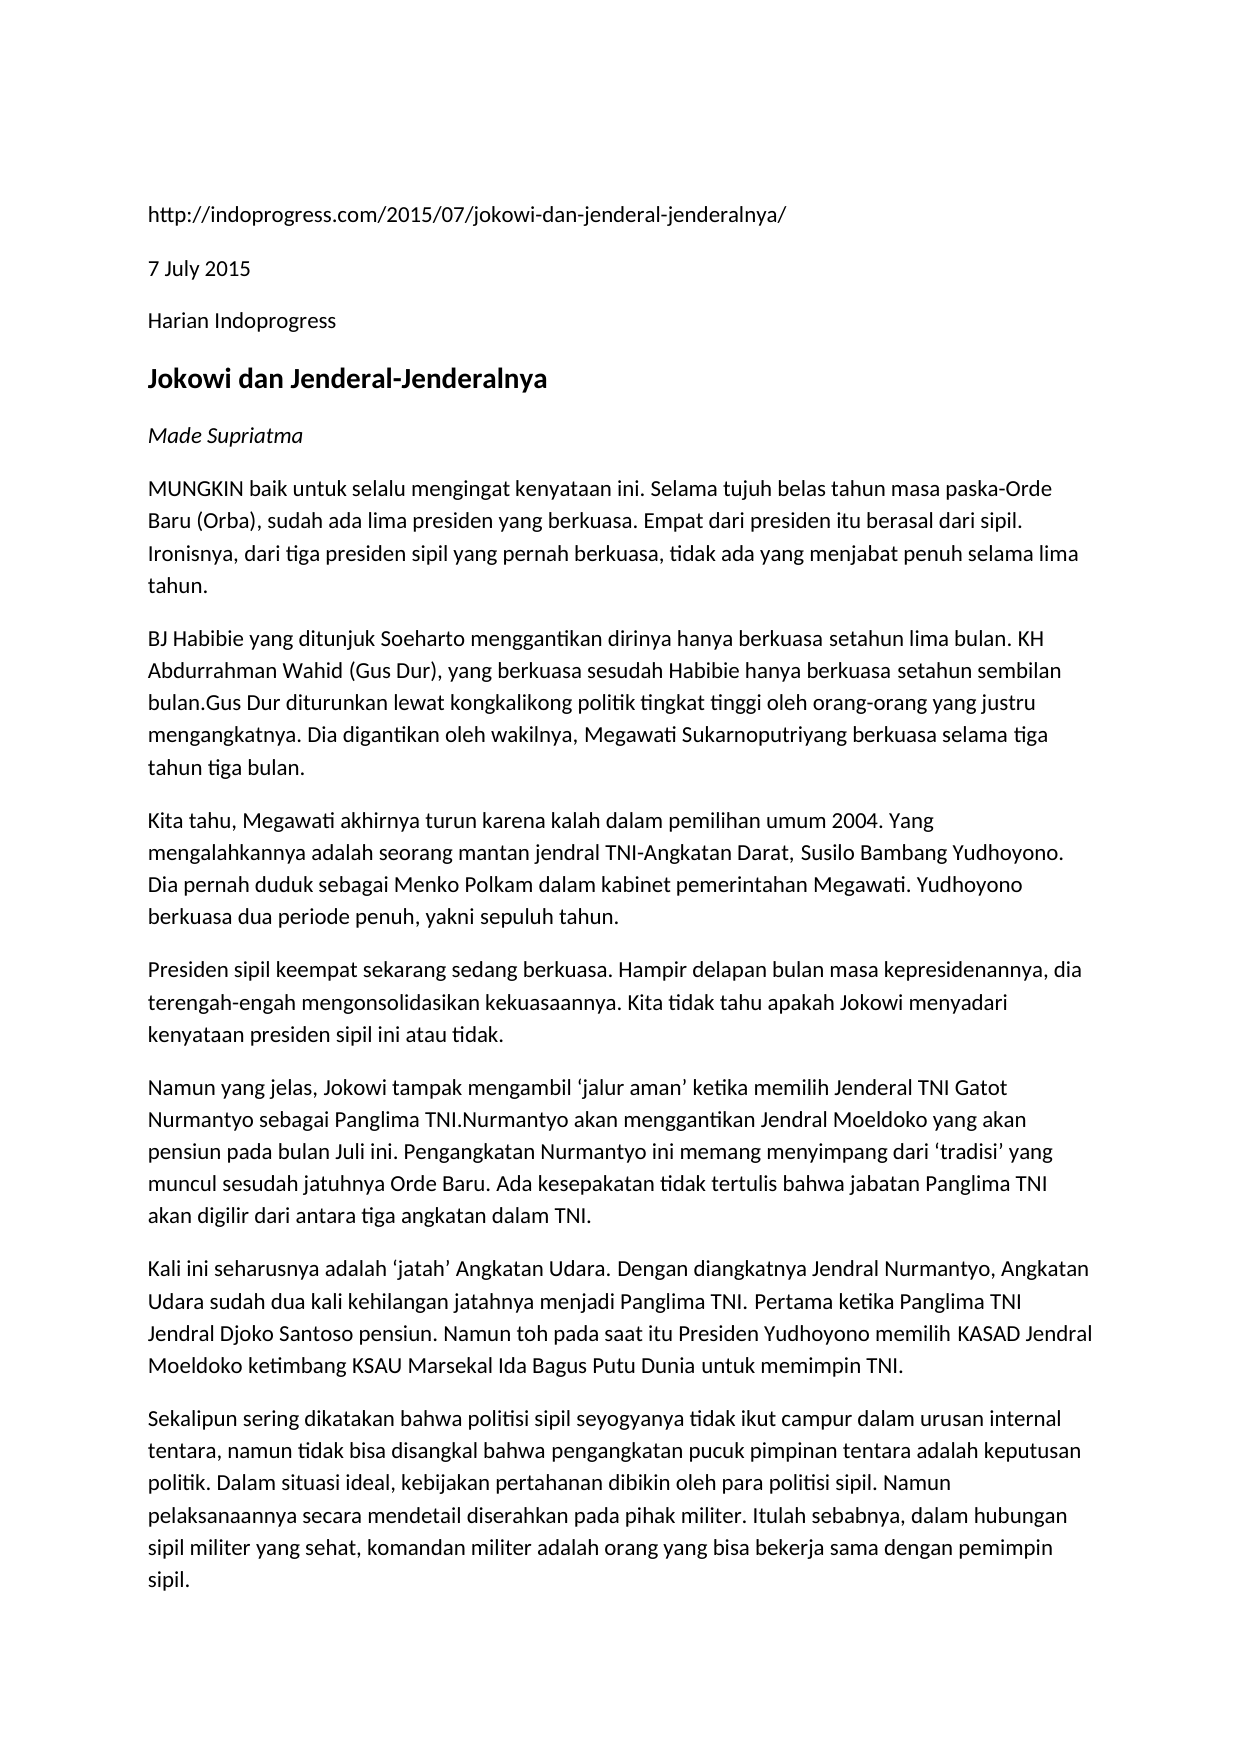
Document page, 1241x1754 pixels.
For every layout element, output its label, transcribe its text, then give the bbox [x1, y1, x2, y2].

text 7 July 2015 [148, 254, 1093, 282]
text Kita tahu, Megawati akhirnya turun karena kalah dalam pemilihan umum 2004. Yang mengalahkannya adalah seorang mantan jendral TNI-Angkatan Darat, Susilo Bambang Yudhoyono. Dia pernah duduk sebagai Menko Polkam dalam kabinet pemerintahan Megawati. Yudhoyono berkuasa dua periode penuh, yakni sepuluh tahun. [148, 806, 1093, 930]
text http://indoprogress.com/2015/07/jokowi-dan-jenderal-jenderalnya/ [148, 201, 1093, 229]
text BJ Habibie yang ditunjuk Soeharto menggantikan dirinya hanya berkuasa setahun lima bulan. KH Abdurrahman Wahid (Gus Dur), yang berkuasa sesudah Habibie hanya berkuasa setahun sembilan bulan.Gus Dur diturunkan lewat kongkalikong politik tingkat tinggi oleh orang-orang yang justru mengangkatnya. Dia digantikan oleh wakilnya, Megawati Sukarnoputriyang berkuasa selama tiga tahun tiga bulan. [148, 624, 1093, 781]
text MUNGKIN baik untuk selalu mengingat kenyataan ini. Selama tujuh belas tahun masa paska-Orde Baru (Orba), sudah ada lima presiden yang berkuasa. Empat dari presiden itu berasal dari sipil. Ironisnya, dari tiga presiden sipil yang pernah berkuasa, tidak ada yang menjabat penuh selama lima tahun. [148, 474, 1093, 599]
text Namun yang jelas, Jokowi tampak mengambil ‘jalur aman’ ketika memilih Jenderal TNI Gatot Nurmantyo sebagai Panglima TNI.Nurmantyo akan menggantikan Jendral Moeldoko yang akan pensiun pada bulan Juli ini. Pengangkatan Nurmantyo ini memang menyimpang dari ‘tradisi’ yang muncul sesudah jatuhnya Orde Baru. Ada kesepakatan tidak tertulis bahwa jabatan Panglima TNI akan digilir dari antara tiga angkatan dalam TNI. [148, 1073, 1093, 1229]
text Sekalipun sering dikatakan bahwa politisi sipil seyogyanya tidak ikut campur dalam urusan internal tentara, namun tidak bisa disangkal bahwa pengangkatan pucuk pimpinan tentara adalah keputusan politik. Dalam situasi ideal, kebijakan pertahanan dibikin oleh para politisi sipil. Namun pelaksanaannya secara mendetail diserahkan pada pihak militer. Itulah sebabnya, dalam hubungan sipil militer yang sehat, komandan militer adalah orang yang bisa bekerja sama dengan pemimpin sipil. [148, 1404, 1093, 1593]
text Presiden sipil keempat sekarang sedang berkuasa. Hampir delapan bulan masa kepresidenannya, dia terengah-engah mengonsolidasikan kekuasaannya. Kita tidak tahu apakah Jokowi menyadari kenyataan presiden sipil ini atau tidak. [148, 955, 1093, 1048]
text Harian Indoprogress [148, 307, 1093, 335]
text Jokowi dan Jenderal-Jenderalnya [148, 360, 1093, 395]
text Kali ini seharusnya adalah ‘jatah’ Angkatan Udara. Dengan diangkatnya Jendral Nurmantyo, Angkatan Udara sudah dua kali kehilangan jatahnya menjadi Panglima TNI. Pertama ketika Panglima TNI Jendral Djoko Santoso pensiun. Namun toh pada saat itu Presiden Yudhoyono memilih KASAD Jendral Moeldoko ketimbang KSAU Marsekal Ida Bagus Putu Dunia untuk memimpin TNI. [148, 1254, 1093, 1379]
text Made Supriatma [148, 421, 1093, 449]
